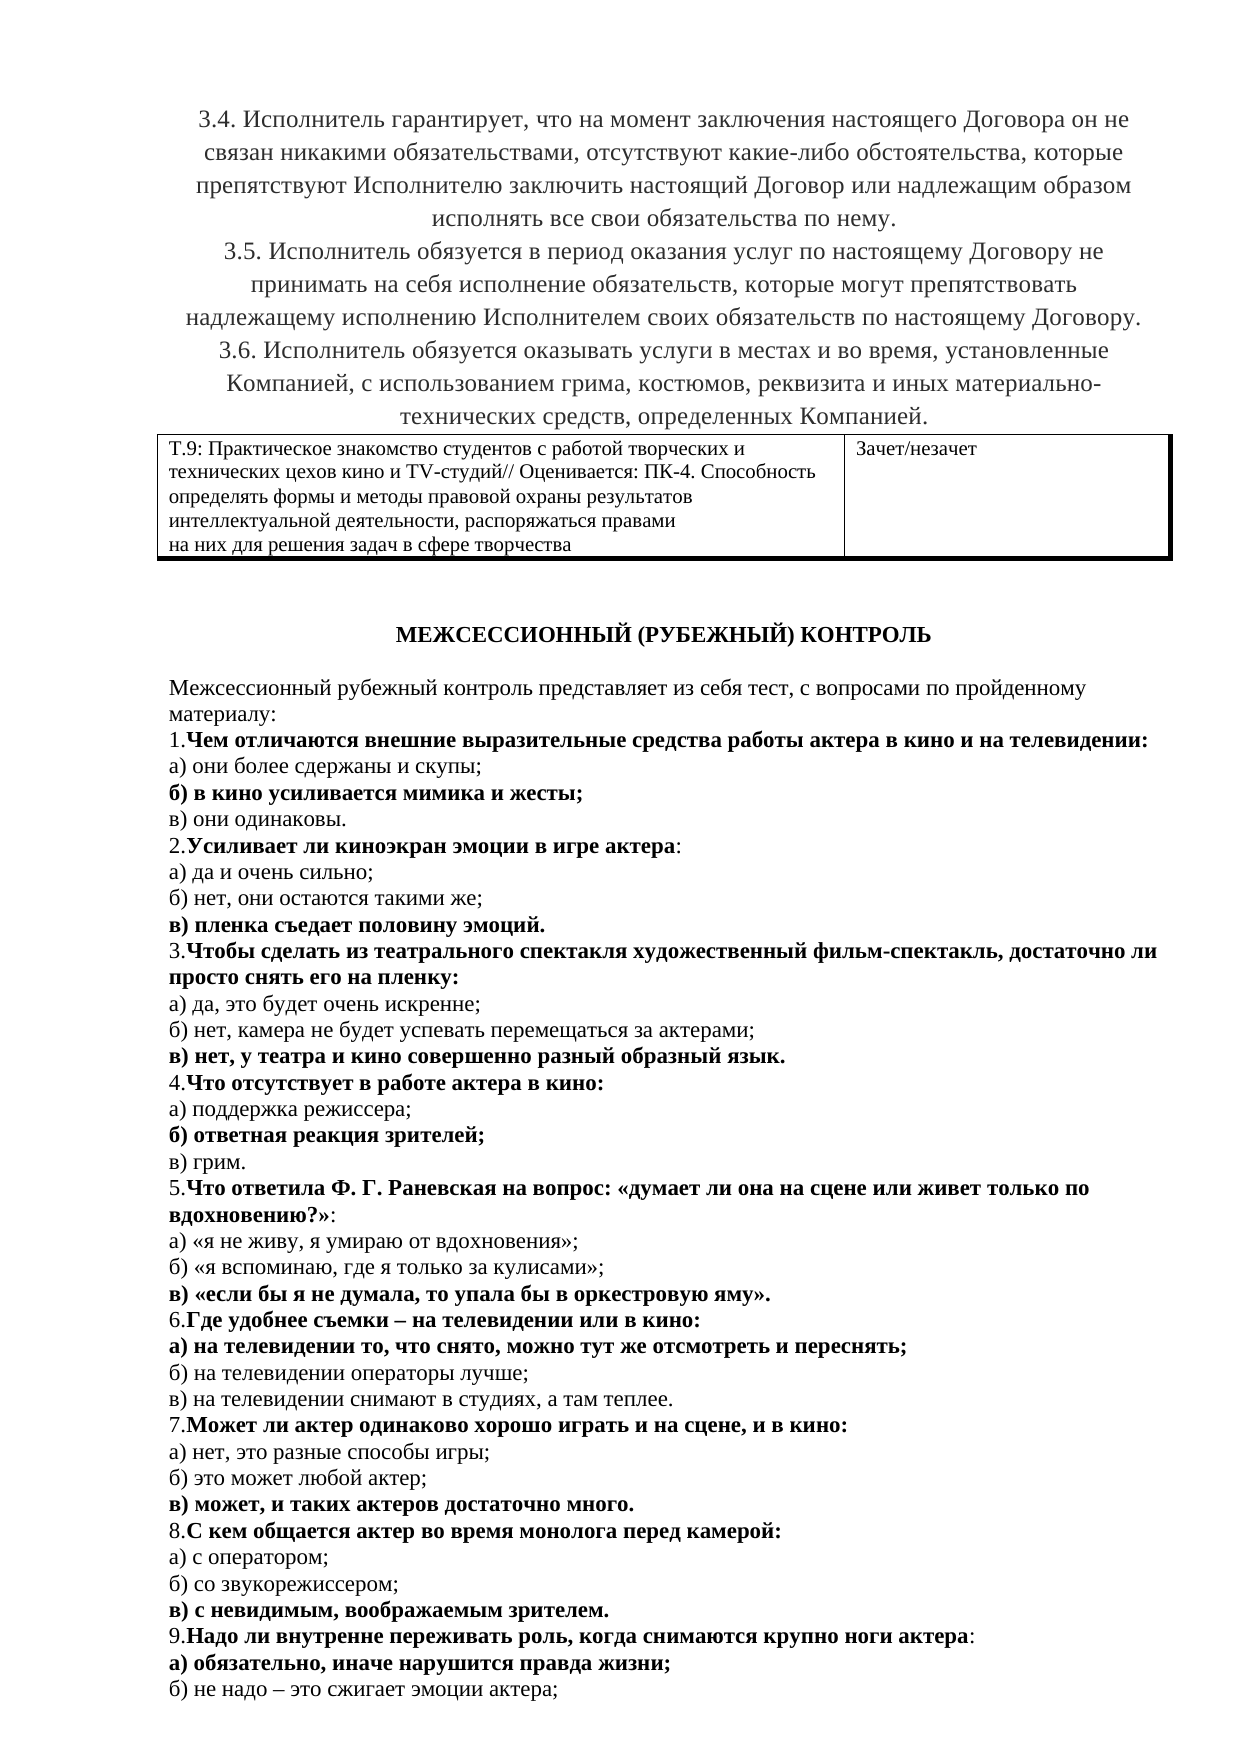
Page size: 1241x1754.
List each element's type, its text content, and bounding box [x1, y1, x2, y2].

text а) да, это будет очень искренне; [169, 990, 1159, 1016]
text 2.Усиливает ли киноэкран эмоции в игре актера: [169, 832, 1159, 858]
text б) на телевидении операторы лучше; [169, 1359, 1159, 1385]
text 4.Что отсутствует в работе актера в кино: [169, 1069, 1159, 1095]
text в) нет, у театра и кино совершенно разный образный язык. [169, 1042, 1159, 1069]
text б) нет, они остаются такими же; [169, 884, 1159, 911]
text в) они одинаковы. [169, 805, 1159, 832]
text а) обязательно, иначе нарушится правда жизни; [169, 1649, 1159, 1675]
text 6.Где удобнее съемки – на телевидении или в кино: [169, 1306, 1159, 1332]
text а) на телевидении то, что снято, можно тут же отсмотреть и переснять; [169, 1332, 1159, 1359]
text в) пленка съедает половину эмоций. [169, 911, 1159, 937]
text 7.Может ли актер одинаково хорошо играть и на сцене, и в кино: [169, 1411, 1159, 1438]
text в) грим. [169, 1148, 1159, 1174]
text 1.Чем отличаются внешние выразительные средства работы актера в кино и на телевидении: [169, 726, 1159, 753]
text в) на телевидении снимают в студиях, а там теплее. [169, 1385, 1159, 1411]
text б) нет, камера не будет успевать перемещаться за актерами; [169, 1016, 1159, 1042]
text МЕЖСЕССИОННЫЙ (РУБЕЖНЫЙ) КОНТРОЛЬ [169, 621, 1159, 647]
text а) они более сдержаны и скупы; [169, 753, 1159, 779]
text а) поддержка режиссера; [169, 1095, 1159, 1122]
text 8.С кем общается актер во время монолога перед камерой: [169, 1517, 1159, 1543]
text б) ответная реакция зрителей; [169, 1122, 1159, 1148]
text в) может, и таких актеров достаточно много. [169, 1491, 1159, 1517]
text б) «я вспоминаю, где я только за кулисами»; [169, 1253, 1159, 1280]
text б) не надо – это сжигает эмоции актера; [169, 1675, 1159, 1701]
text а) нет, это разные способы игры; [169, 1438, 1159, 1464]
text 9.Надо ли внутренне переживать роль, когда снимаются крупно ноги актера: [169, 1622, 1159, 1649]
text а) «я не живу, я умираю от вдохновения»; [169, 1227, 1159, 1253]
text а) с оператором; [169, 1543, 1159, 1569]
text 3.Чтобы сделать из театрального спектакля художественный фильм-спектакль, достаточно ли просто снять его на пленку: [169, 937, 1159, 990]
table_header Т.9: Практическое знакомство студентов с работой творческих и технических цехов кино и TV-студий// Оценивается: ПК-4. Способность определять формы и методы правовой охраны результатов интеллектуальной деятельности, распоряжаться правами на них для решения задач в сфере творчества [158, 435, 844, 556]
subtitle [181, 104, 1148, 430]
text 5.Что ответила Ф. Г. Раневская на вопрос: «думает ли она на сцене или живет только по вдохновению?»: [169, 1174, 1159, 1227]
table_header Зачет/незачет [845, 435, 1168, 556]
text б) со звукорежиссером; [169, 1569, 1159, 1596]
text б) в кино усиливается мимика и жесты; [169, 779, 1159, 805]
text в) с невидимым, воображаемым зрителем. [169, 1596, 1159, 1622]
text б) это может любой актер; [169, 1464, 1159, 1491]
text в) «если бы я не думала, то упала бы в оркестровую яму». [169, 1280, 1159, 1306]
text Межсессионный рубежный контроль представляет из себя тест, с вопросами по пройденному материалу: [169, 673, 1159, 726]
text а) да и очень сильно; [169, 858, 1159, 884]
